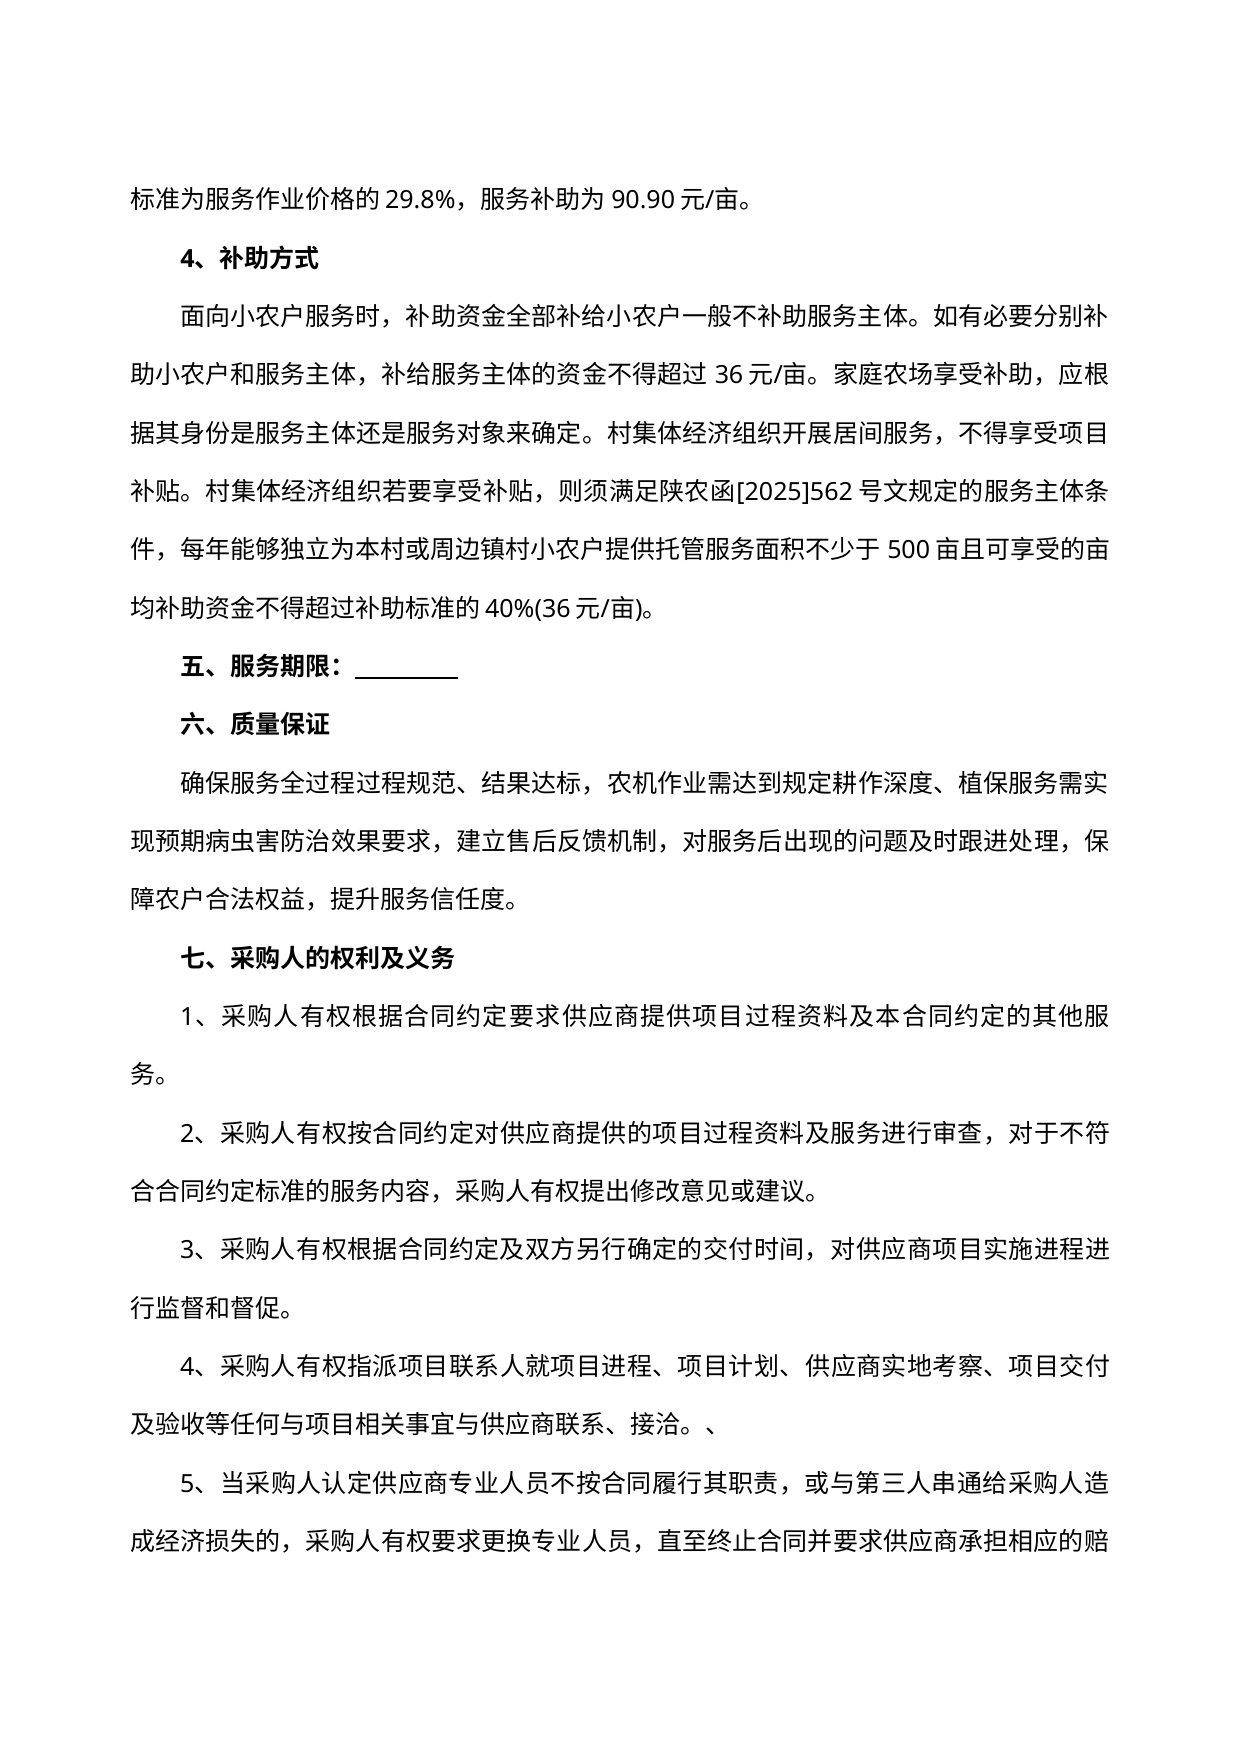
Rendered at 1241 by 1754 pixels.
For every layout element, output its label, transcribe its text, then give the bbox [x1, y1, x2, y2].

text 4、采购人有权指派项目联系人就项目进程、项目计划、供应商实地考察、项目交付及验收等任何与项目相关事宜与供应商联系、接洽。、 [130, 1329, 1110, 1445]
text 3、采购人有权根据合同约定及双方另行确定的交付时间，对供应商项目实施进程进行监督和督促。 [130, 1212, 1110, 1329]
text 确保服务全过程过程规范、结果达标，农机作业需达到规定耕作深度、植保服务需实现预期病虫害防治效果要求，建立售后反馈机制，对服务后出现的问题及时跟进处理，保障农户合法权益，提升服务信任度。 [130, 745, 1110, 920]
text 面向小农户服务时，补助资金全部补给小农户一般不补助服务主体。如有必要分别补助小农户和服务主体，补给服务主体的资金不得超过36元/亩。家庭农场享受补助，应根据其身份是服务主体还是服务对象来确定。村集体经济组织开展居间服务，不得享受项目补贴。村集体经济组织若要享受补贴，则须满足陕农函[2025]562号文规定的服务主体条件，每年能够独立为本村或周边镇村小农户提供托管服务面积不少于500亩且可享受的亩均补助资金不得超过补助标准的40%(36元/亩)。 [130, 279, 1110, 629]
text 2、采购人有权按合同约定对供应商提供的项目过程资料及服务进行审查，对于不符合合同约定标准的服务内容，采购人有权提出修改意见或建议。 [130, 1095, 1110, 1212]
text 六、质量保证 [130, 687, 1110, 745]
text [130, 1445, 1110, 1562]
text 七、采购人的权利及义务 [130, 920, 1110, 979]
text 五、服务期限： [130, 629, 1110, 687]
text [130, 162, 1110, 220]
text 1、采购人有权根据合同约定要求供应商提供项目过程资料及本合同约定的其他服务。 [130, 979, 1110, 1095]
text 4、补助方式 [130, 220, 1110, 279]
